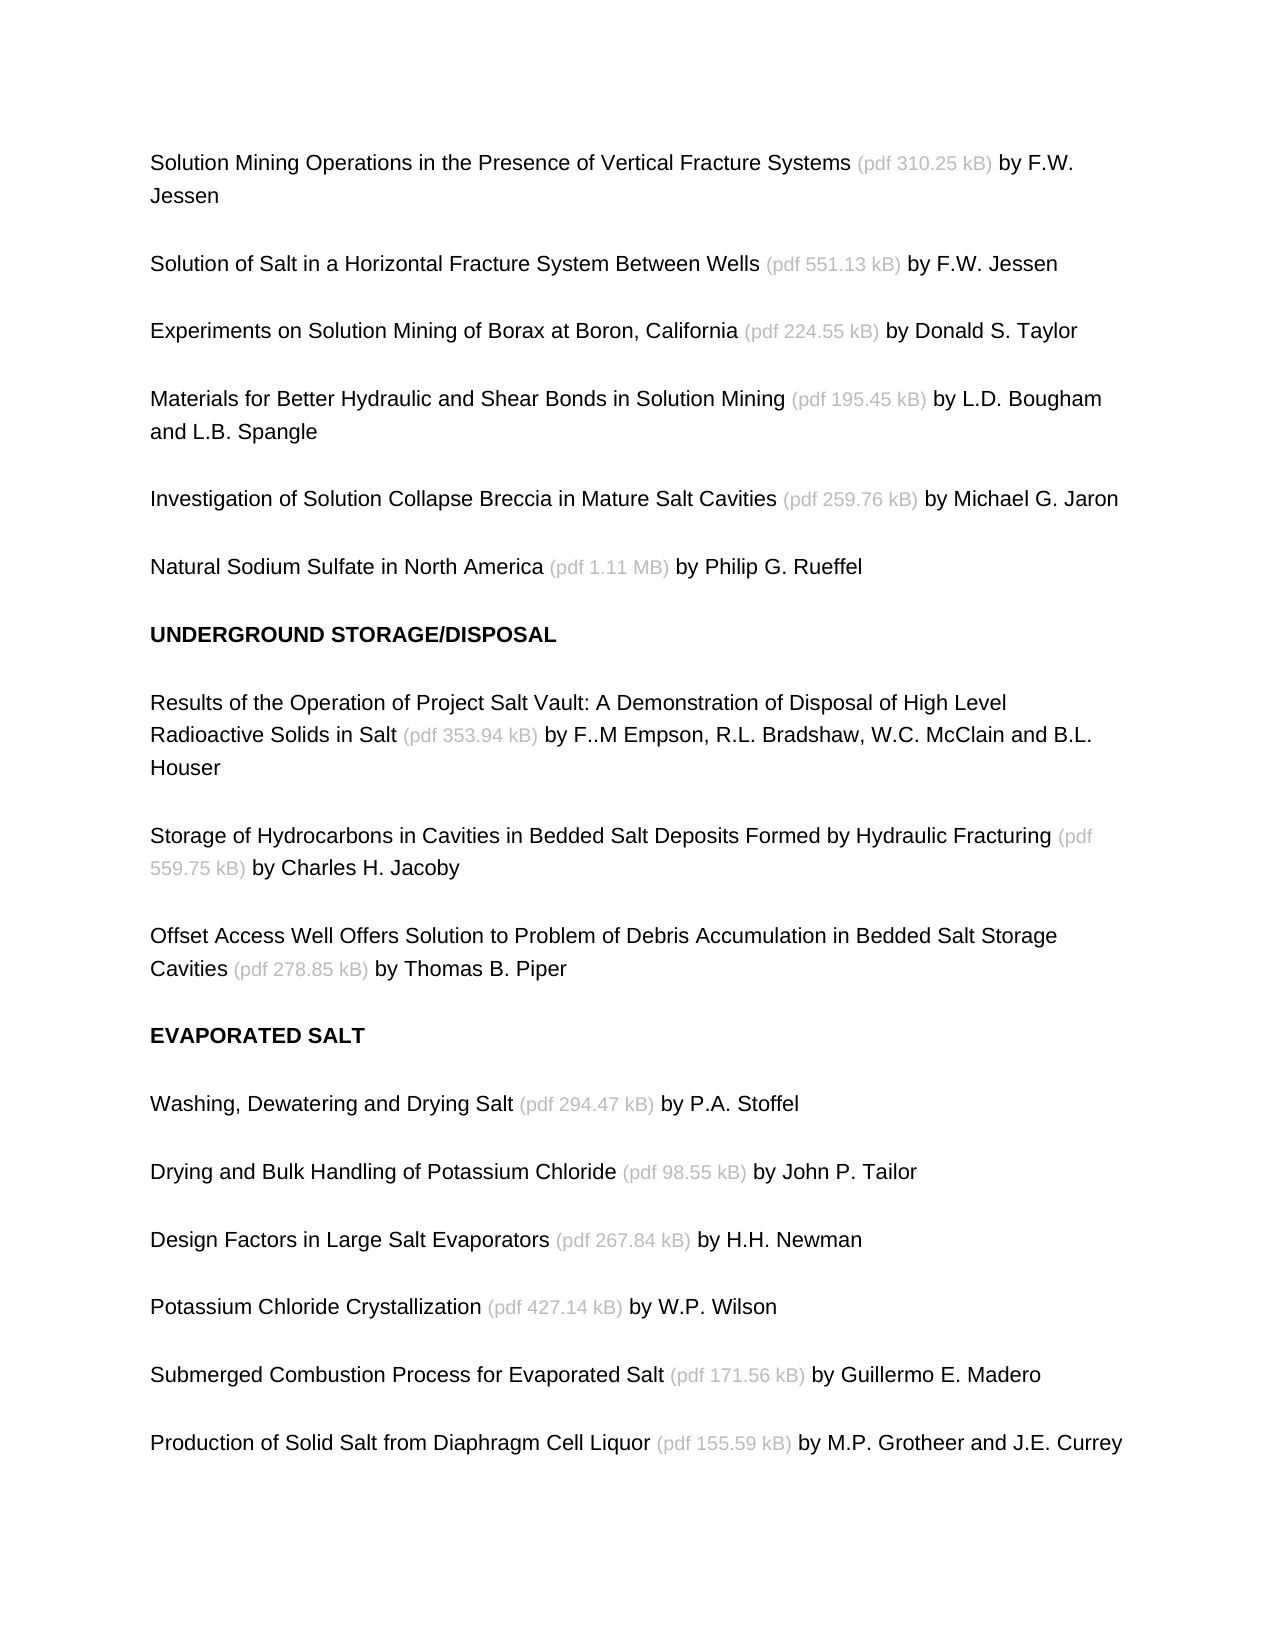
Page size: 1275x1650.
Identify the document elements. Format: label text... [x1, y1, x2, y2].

text Production of Solid Salt from Diaphragm Cell Liquor (pdf 155.59 kB) by M.P. Grotheer and J.E. Currey [150, 1429, 1125, 1455]
text UNDERGROUND STORAGE/DISPOSAL [150, 622, 1125, 647]
text Materials for Better Hydraulic and Shear Bonds in Solution Mining (pdf 195.45 kB) by L.D. Bougham and L.B. Spangle [150, 386, 1125, 444]
text Drying and Bulk Handling of Potassium Chloride (pdf 98.55 kB) by John P. Tailor [150, 1159, 1125, 1184]
text Potassium Chloride Crystallization (pdf 427.14 kB) by W.P. Wilson [150, 1294, 1125, 1319]
text Results of the Operation of Project Salt Vault: A Demonstration of Disposal of High Level Radioactive Solids in Salt (pdf 353.94 kB) by F..M Empson, R.L. Bradshaw, W.C. McClain and B.L. Houser [150, 689, 1125, 780]
text EVAPORATED SALT [150, 1023, 1125, 1048]
text Storage of Hydrocarbons in Cavities in Bedded Salt Deposits Formed by Hydraulic Fracturing (pdf 559.75 kB) by Charles H. Jacoby [150, 822, 1125, 880]
text Offset Access Well Offers Solution to Problem of Debris Accumulation in Bedded Salt Storage Cavities (pdf 278.85 kB) by Thomas B. Piper [150, 923, 1125, 981]
text Investigation of Solution Collapse Breccia in Mature Salt Cavities (pdf 259.76 kB) by Michael G. Jaron [150, 486, 1125, 511]
text Washing, Dewatering and Drying Salt (pdf 294.47 kB) by P.A. Stoffel [150, 1091, 1125, 1116]
text Experiments on Solution Mining of Borax at Boron, California (pdf 224.55 kB) by Donald S. Taylor [150, 318, 1125, 343]
text Submerged Combustion Process for Evaporated Salt (pdf 171.56 kB) by Guillermo E. Madero [150, 1362, 1125, 1387]
text Solution of Salt in a Horizontal Fracture System Between Wells (pdf 551.13 kB) by F.W. Jessen [150, 250, 1125, 276]
text Design Factors in Large Salt Evaporators (pdf 267.84 kB) by H.H. Newman [150, 1226, 1125, 1252]
text Solution Mining Operations in the Presence of Vertical Fracture Systems (pdf 310.25 kB) by F.W. Jessen [150, 150, 1125, 208]
text Natural Sodium Sulfate in North America (pdf 1.11 MB) by Philip G. Rueffel [150, 554, 1125, 579]
